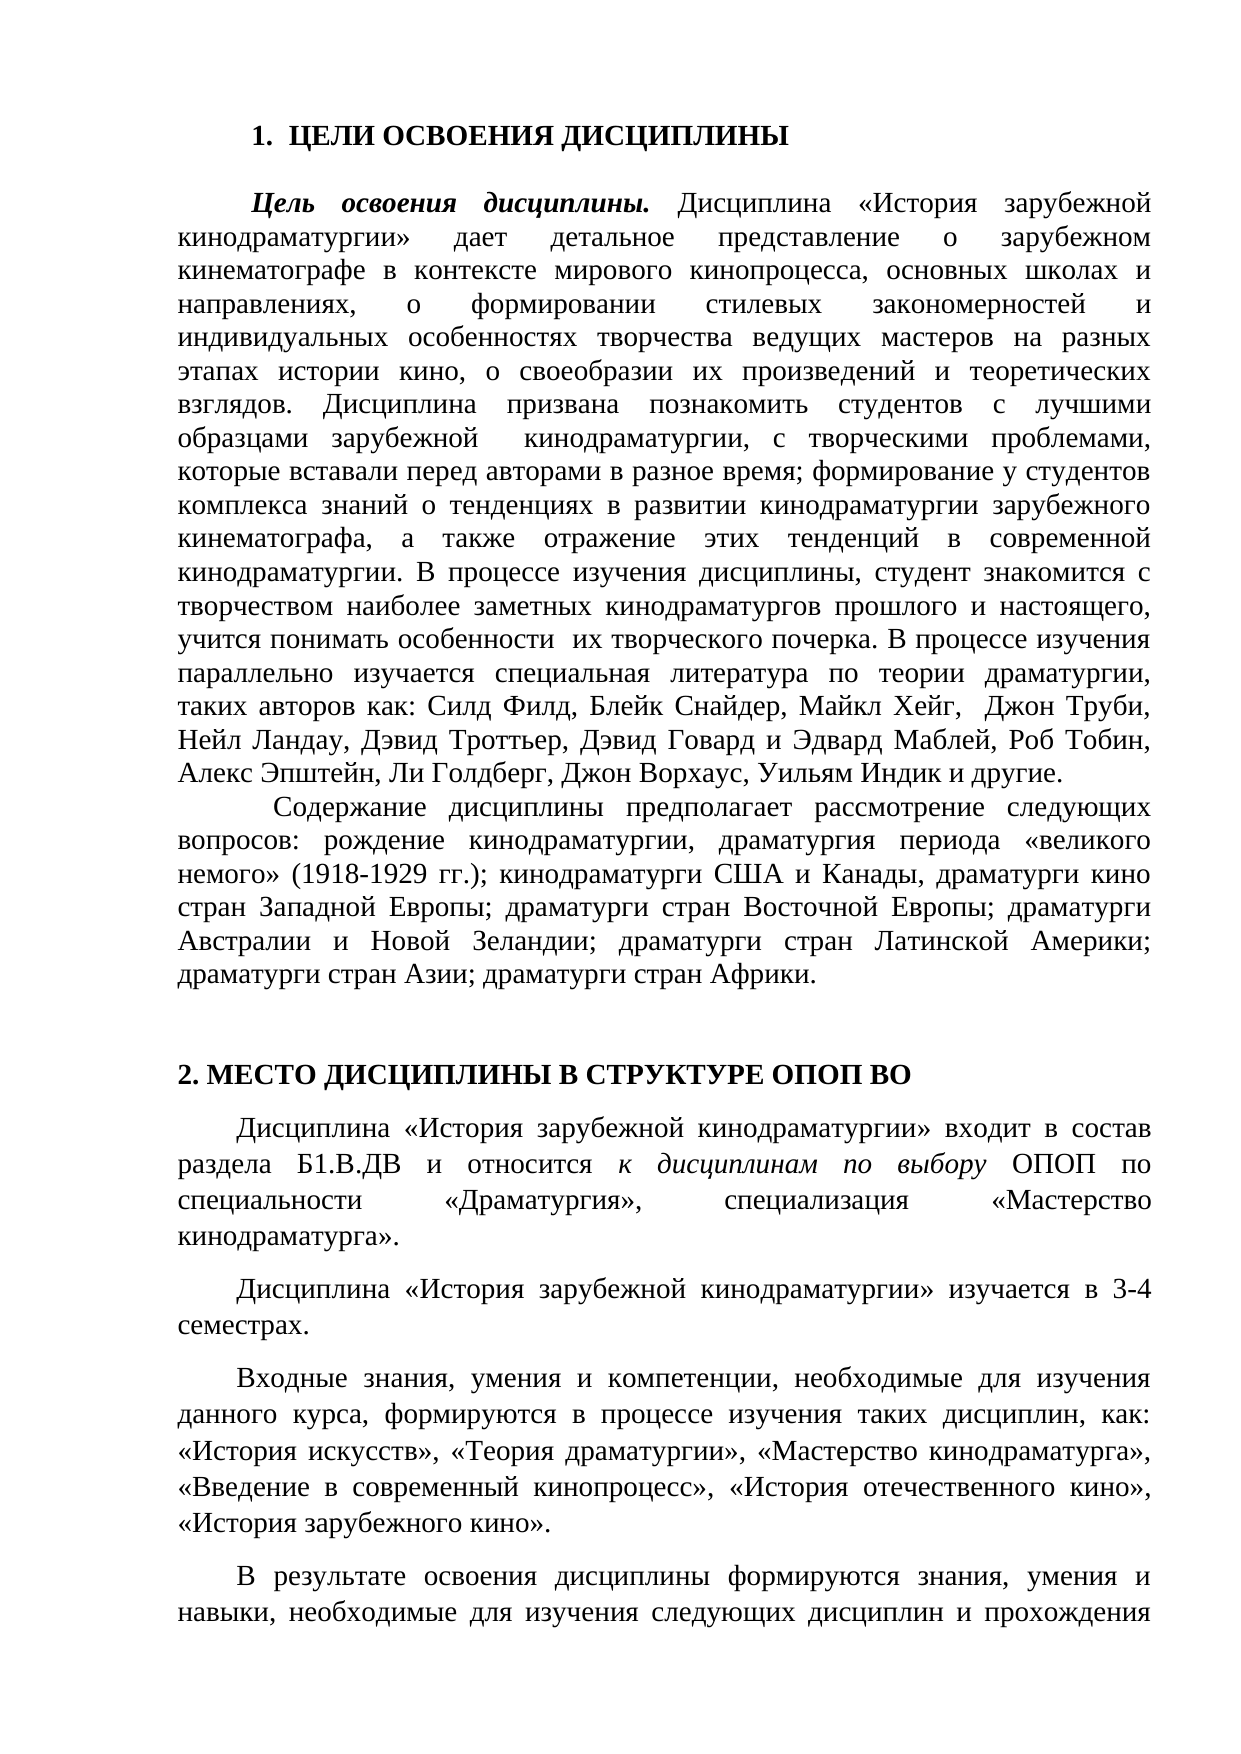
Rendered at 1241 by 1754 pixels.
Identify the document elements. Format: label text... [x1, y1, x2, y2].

text Дисциплина «История зарубежной кинодраматургии» изучается в 3-4 семестрах. [177, 1271, 1152, 1341]
list ЦЕЛИ ОСВОЕНИЯ ДИСЦИПЛИНЫ [251, 118, 1152, 152]
text Дисциплина «История зарубежной кинодраматургии» входит в состав раздела Б1.В.ДВ и относится к дисциплинам по выбору ОПОП по специальности «Драматургия», специализация «Мастерство кинодраматурга». [177, 1110, 1152, 1252]
text Входные знания, умения и компетенции, необходимые для изучения данного курса, формируются в процессе изучения таких дисциплин, как: «История искусств», «Теория драматургии», «Мастерство кинодраматурга», «Введение в современный кинопроцесс», «История отечественного кино», «История зарубежного кино». [177, 1360, 1152, 1538]
text 2. МЕСТО ДИСЦИПЛИНЫ В СТРУКТУРЕ ОПОП ВО [177, 1057, 1152, 1091]
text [177, 1558, 1152, 1627]
text Цель освоения дисциплины. Дисциплина «История зарубежной кинодраматургии» дает детальное представление о зарубежном кинематографе в контексте мирового кинопроцесса, основных школах и направлениях, о формировании стилевых закономерностей и индивидуальных особенностях творчества ведущих мастеров на разных этапах истории кино, о своеобразии их произведений и теоретических взглядов. Дисциплина призвана познакомить студентов с лучшими образцами зарубежной кинодраматургии, с творческими проблемами, которые вставали перед авторами в разное время; формирование у студентов комплекса знаний о тенденциях в развитии кинодраматургии зарубежного кинематографа, а также отражение этих тенденций в современной кинодраматургии. В процессе изучения дисциплины, студент знакомится с творчеством наиболее заметных кинодраматургов прошлого и настоящего, учится понимать особенности их творческого почерка. В процессе изучения параллельно изучается специальная литература по теории драматургии, таких авторов как: Силд Филд, Блейк Снайдер, Майкл Хейг, Джон Труби, Нейл Ландау, Дэвид Троттьер, Дэвид Говард и Эдвард Маблей, Роб Тобин, Алекс Эпштейн, Ли Голдберг, Джон Ворхаус, Уильям Индик и другие. [177, 185, 1152, 789]
text Содержание дисциплины предполагает рассмотрение следующих вопросов: рождение кинодраматургии, драматургия периода «великого немого» (1918-1929 гг.); кинодраматурги США и Канады, драматурги кино стран Западной Европы; драматурги стран Восточной Европы; драматурги Австралии и Новой Зеландии; драматурги стран Латинской Америки; драматурги стран Азии; драматурги стран Африки. [177, 789, 1152, 990]
